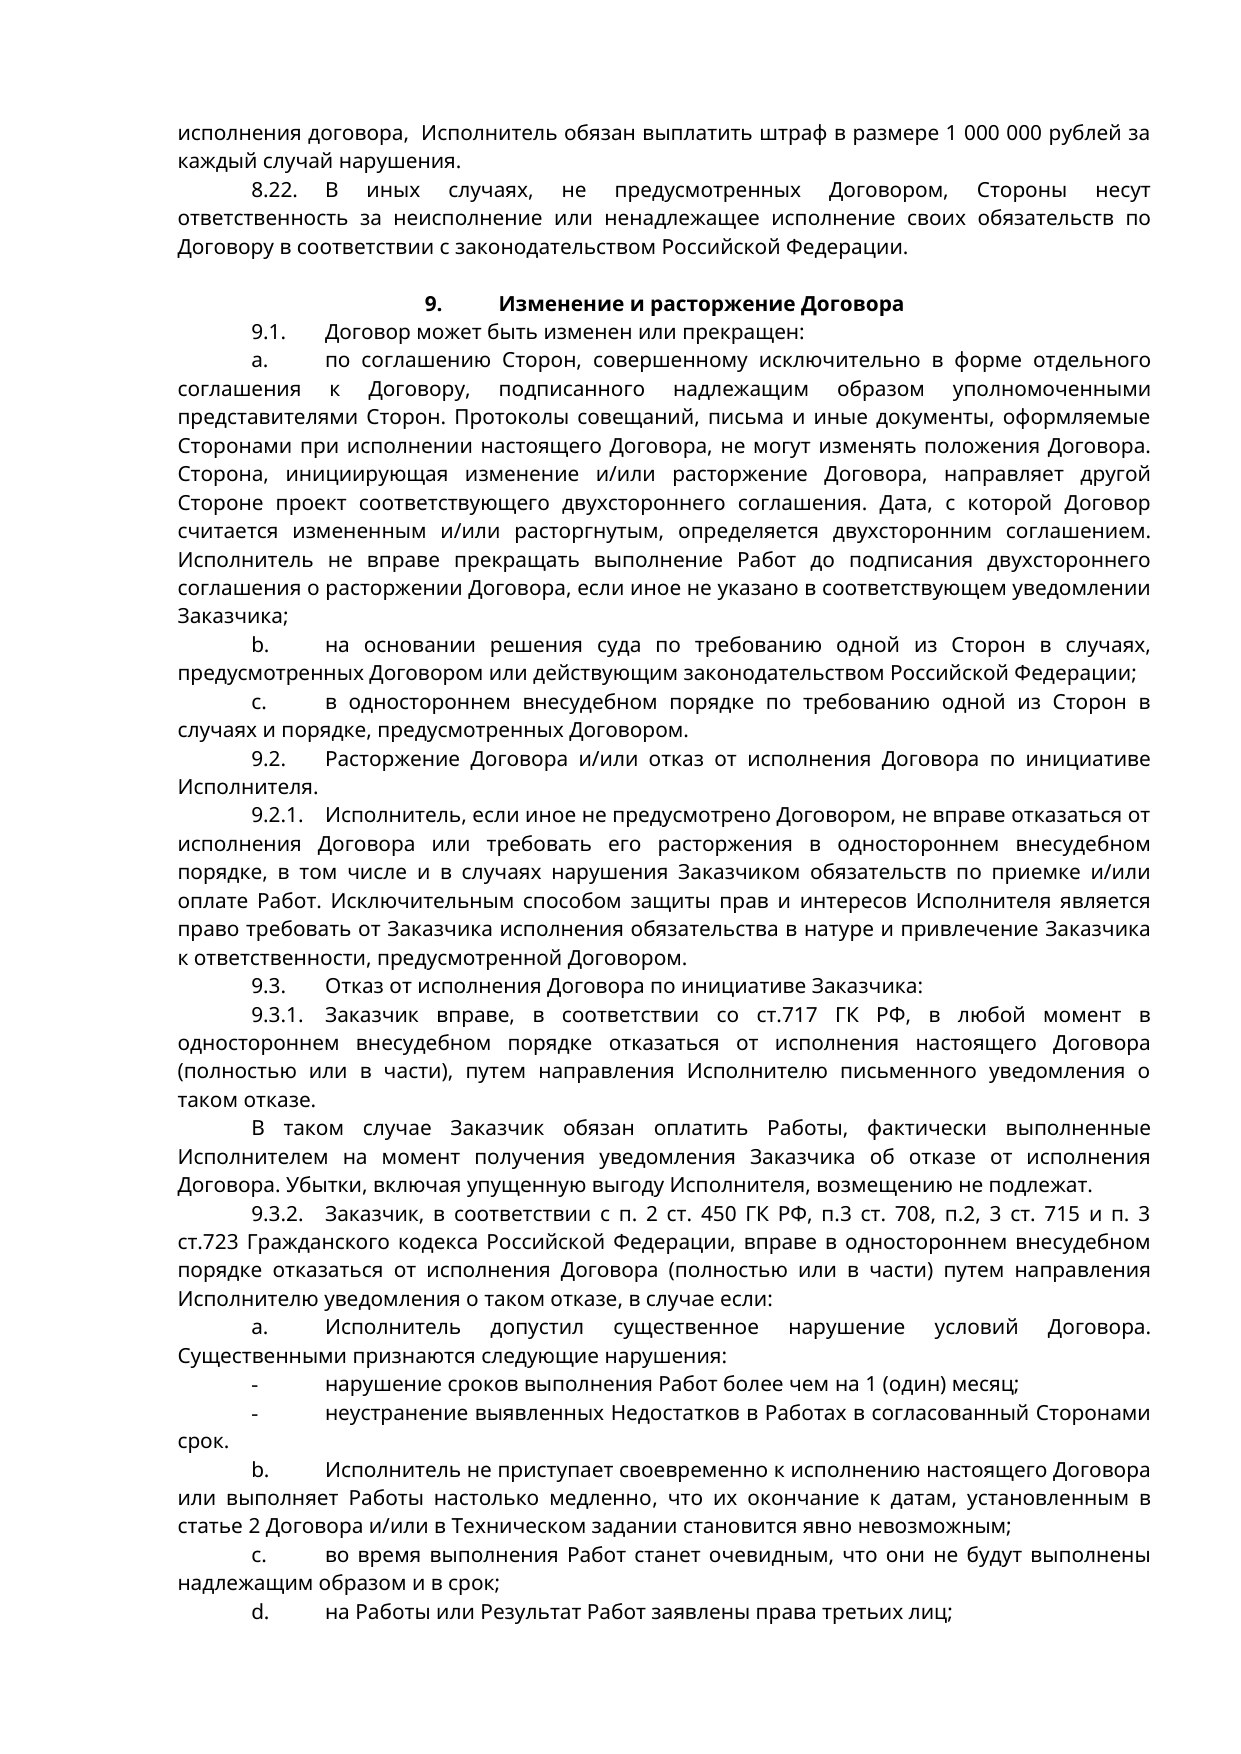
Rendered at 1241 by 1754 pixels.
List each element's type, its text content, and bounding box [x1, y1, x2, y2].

list Исполнитель не приступает своевременно к исполнению настоящего Договора или выполняет Работы настолько медленно, что их окончание к датам, установленным в статье 2 Договора и/или в Техническом задании становится явно невозможным; [177, 1455, 1152, 1540]
list Расторжение Договора и/или отказ от исполнения Договора по инициативе Исполнителя. [177, 744, 1152, 801]
list Исполнитель допустил существенное нарушение условий Договора. Существенными признаются следующие нарушения: [177, 1312, 1152, 1369]
list Отказ от исполнения Договора по инициативе Заказчика: [177, 971, 1152, 1000]
list на Работы или Результат Работ заявлены права третьих лиц; [177, 1597, 1152, 1625]
list на основании решения суда по требованию одной из Сторон в случаях, предусмотренных Договором или действующим законодательством Российской Федерации; [177, 630, 1152, 687]
list Заказчик вправе, в соответствии со ст.717 ГК РФ, в любой момент в одностороннем внесудебном порядке отказаться от исполнения настоящего Договора (полностью или в части), путем направления Исполнителю письменного уведомления о таком отказе. [177, 1000, 1152, 1113]
list В иных случаях, не предусмотренных Договором, Стороны несут ответственность за неисполнение или ненадлежащее исполнение своих обязательств по Договору в соответствии с законодательством Российской Федерации. [177, 175, 1152, 260]
text В таком случае Заказчик обязан оплатить Работы, фактически выполненные Исполнителем на момент получения уведомления Заказчика об отказе от исполнения Договора. Убытки, включая упущенную выгоду Исполнителя, возмещению не подлежат. [177, 1113, 1152, 1199]
list неустранение выявленных Недостатков в Работах в согласованный Сторонами срок. [177, 1398, 1152, 1455]
list по соглашению Сторон, совершенному исключительно в форме отдельного соглашения к Договору, подписанного надлежащим образом уполномоченными представителями Сторон. Протоколы совещаний, письма и иные документы, оформляемые Сторонами при исполнении настоящего Договора, не могут изменять положения Договора. Сторона, инициирующая изменение и/или расторжение Договора, направляет другой Стороне проект соответствующего двухстороннего соглашения. Дата, с которой Договор считается измененным и/или расторгнутым, определяется двухсторонним соглашением. Исполнитель не вправе прекращать выполнение Работ до подписания двухстороннего соглашения о расторжении Договора, если иное не указано в соответствующем уведомлении Заказчика; [177, 346, 1152, 630]
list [177, 118, 1152, 175]
list Изменение и расторжение Договора [177, 289, 1152, 317]
list Заказчик, в соответствии с п. 2 ст. 450 ГК РФ, п.3 ст. 708, п.2, 3 ст. 715 и п. 3 ст.723 Гражданского кодекса Российской Федерации, вправе в одностороннем внесудебном порядке отказаться от исполнения Договора (полностью или в части) путем направления Исполнителю уведомления о таком отказе, в случае если: [177, 1199, 1152, 1312]
list в одностороннем внесудебном порядке по требованию одной из Сторон в случаях и порядке, предусмотренных Договором. [177, 687, 1152, 744]
list Договор может быть изменен или прекращен: [177, 317, 1152, 346]
list нарушение сроков выполнения Работ более чем на 1 (один) месяц; [177, 1369, 1152, 1398]
list Исполнитель, если иное не предусмотрено Договором, не вправе отказаться от исполнения Договора или требовать его расторжения в одностороннем внесудебном порядке, в том числе и в случаях нарушения Заказчиком обязательств по приемке и/или оплате Работ. Исключительным способом защиты прав и интересов Исполнителя является право требовать от Заказчика исполнения обязательства в натуре и привлечение Заказчика к ответственности, предусмотренной Договором. [177, 801, 1152, 971]
list во время выполнения Работ станет очевидным, что они не будут выполнены надлежащим образом и в срок; [177, 1540, 1152, 1597]
